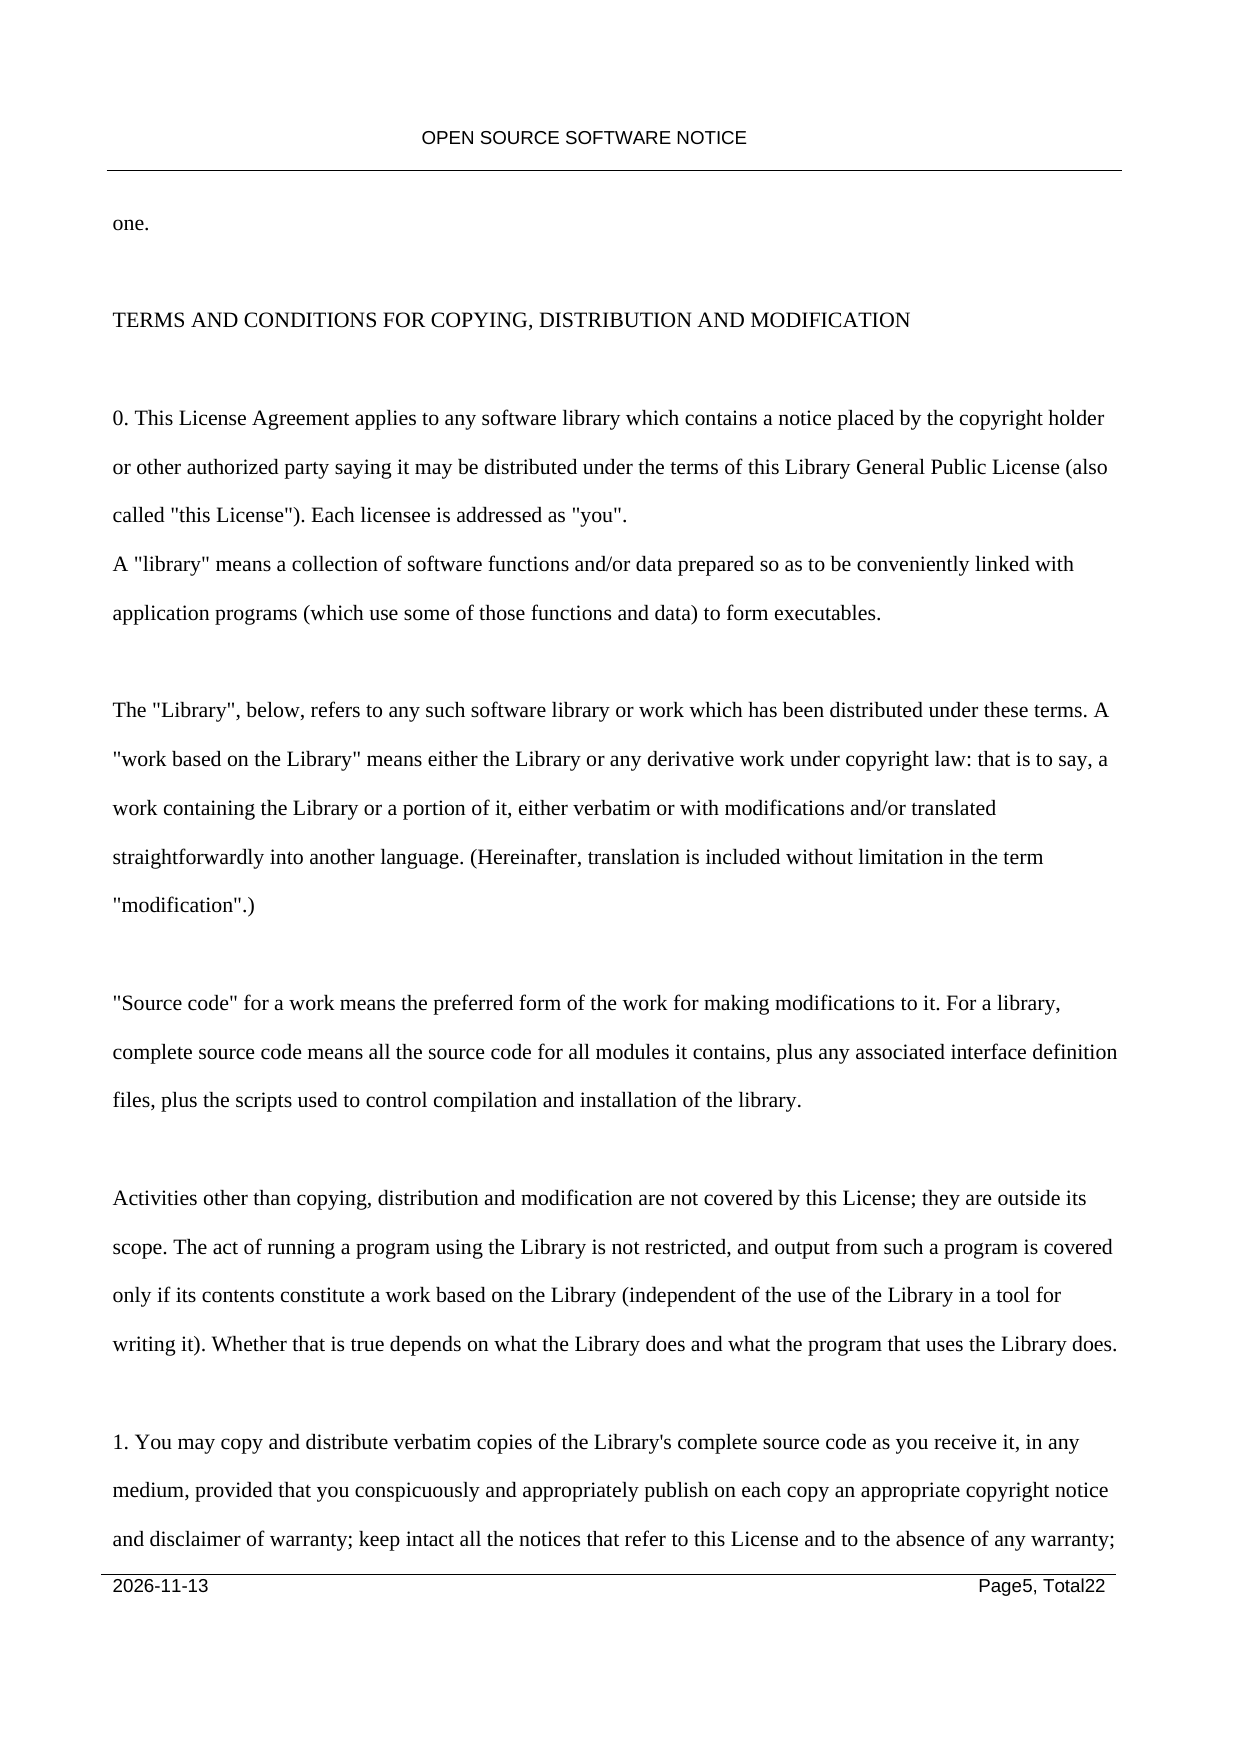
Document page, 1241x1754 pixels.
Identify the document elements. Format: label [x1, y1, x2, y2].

text [112, 206, 1128, 1555]
